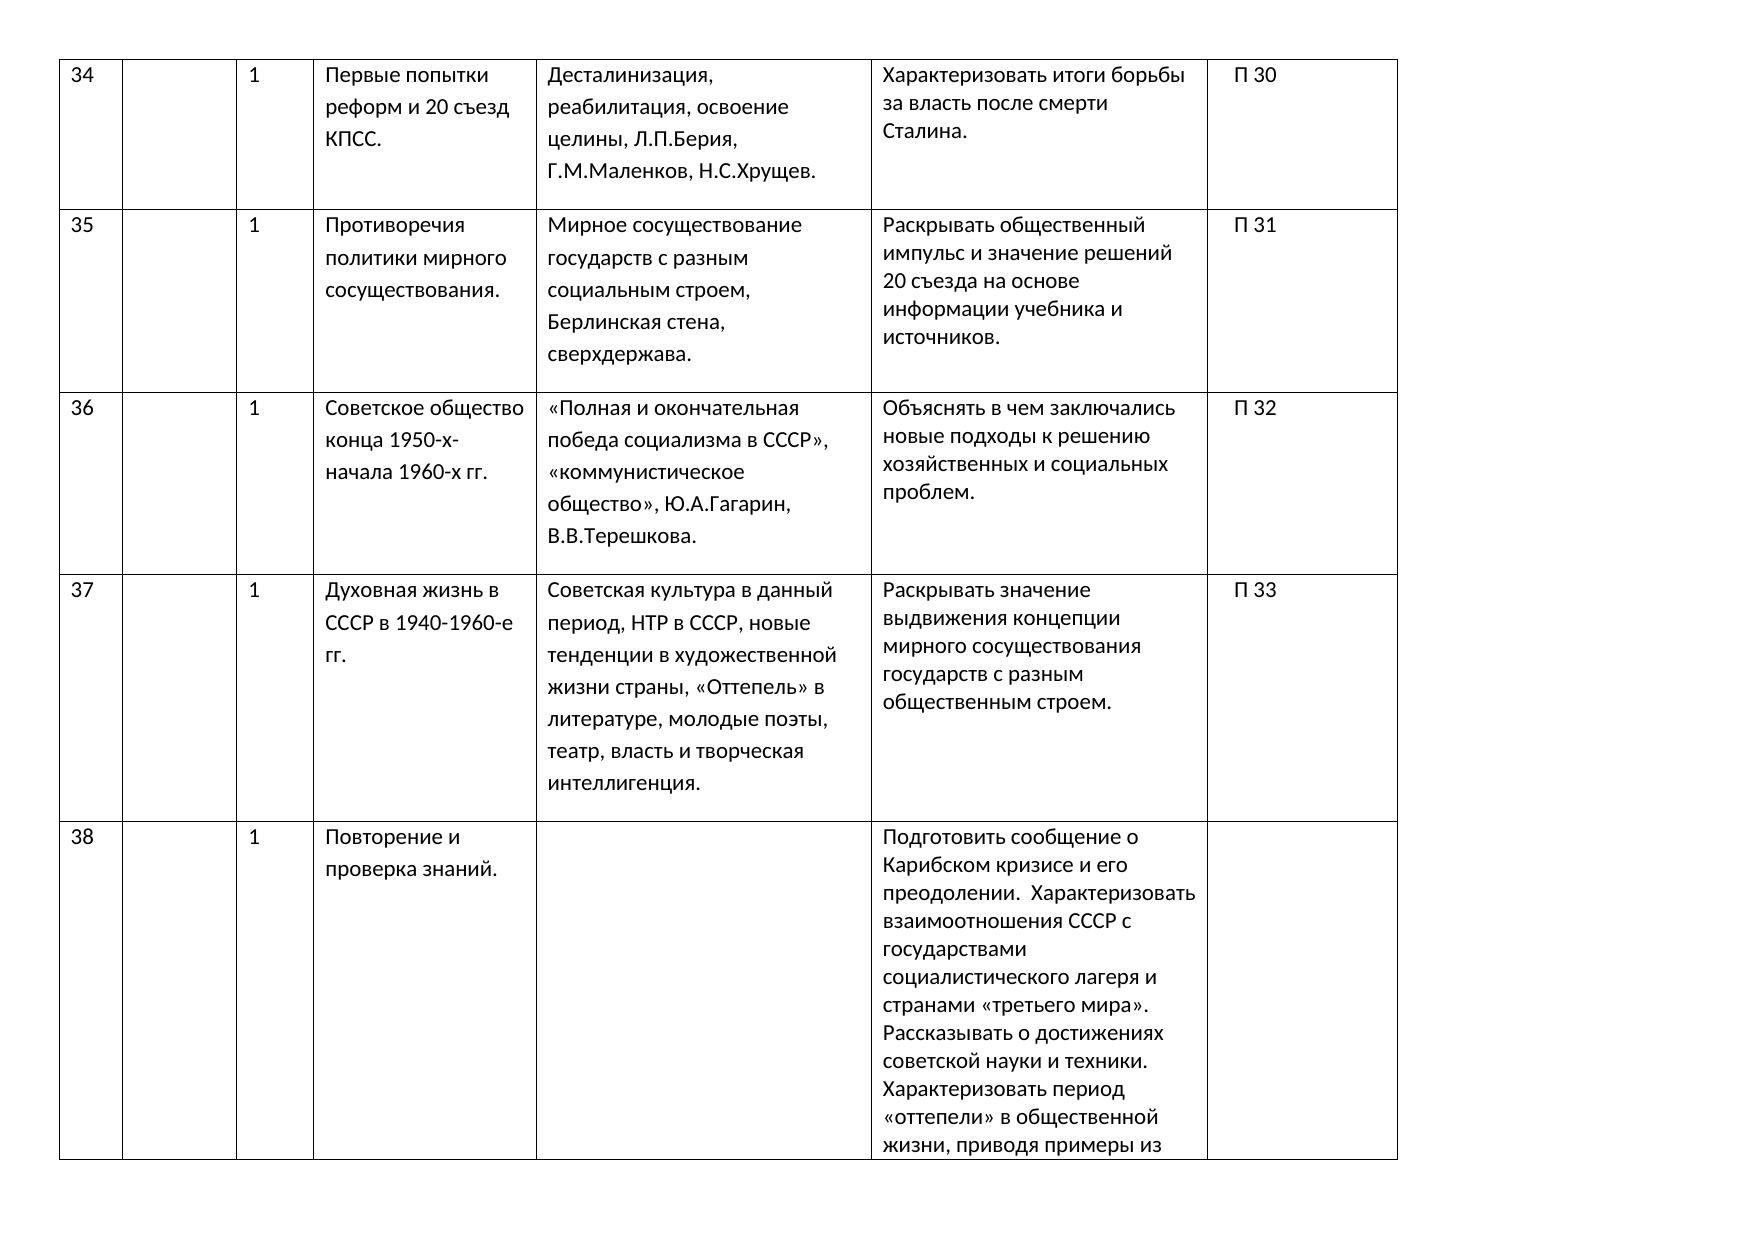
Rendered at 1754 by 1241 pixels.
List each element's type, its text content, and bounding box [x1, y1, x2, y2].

table_cell 1 [237, 210, 313, 392]
table_cell 1 [237, 822, 313, 1158]
table_cell П 32 [1208, 393, 1397, 574]
table_cell Раскрывать значение выдвижения концепции мирного сосуществования государств с разным общественным строем. [872, 575, 1207, 821]
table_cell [314, 822, 536, 1158]
table_cell Характеризовать итоги борьбы за власть после смерти Сталина. [872, 60, 1207, 209]
table_cell П 33 [1208, 575, 1397, 821]
table_cell [123, 210, 236, 392]
table_cell Духовная жизнь в СССР в 1940-1960-е гг. [314, 575, 536, 821]
table_cell Объяснять в чем заключались новые подходы к решению хозяйственных и социальных проблем. [872, 393, 1207, 574]
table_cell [872, 822, 1207, 1158]
table_cell [123, 393, 236, 574]
table_cell Мирное сосуществование государств с разным социальным строем, Берлинская стена, сверхдержава. [537, 210, 871, 392]
table_cell 37 [60, 575, 122, 821]
table_cell Десталинизация, реабилитация, освоение целины, Л.П.Берия, Г.М.Маленков, Н.С.Хрущев. [537, 60, 871, 209]
table_cell Советская культура в данный период, НТР в СССР, новые тенденции в художественной жизни страны, «Оттепель» в литературе, молодые поэты, театр, власть и творческая интеллигенция. [537, 575, 871, 821]
table_cell [123, 60, 236, 209]
table_cell Противоречия политики мирного сосуществования. [314, 210, 536, 392]
table_cell 1 [237, 60, 313, 209]
table_cell 1 [237, 393, 313, 574]
table_cell [123, 822, 236, 1158]
table_cell «Полная и окончательная победа социализма в СССР», «коммунистическое общество», Ю.А.Гагарин, В.В.Терешкова. [537, 393, 871, 574]
table_cell П 31 [1208, 210, 1397, 392]
table_cell 35 [60, 210, 122, 392]
table_cell Советское общество конца 1950-х-начала 1960-х гг. [314, 393, 536, 574]
table_cell [1208, 822, 1397, 1158]
table_cell 36 [60, 393, 122, 574]
table_cell П 30 [1208, 60, 1397, 209]
table_cell [537, 822, 871, 1158]
table_cell [123, 575, 236, 821]
table_cell Первые попытки реформ и 20 съезд КПСС. [314, 60, 536, 209]
table_cell 34 [60, 60, 122, 209]
table_cell 38 [60, 822, 122, 1158]
table_cell Раскрывать общественный импульс и значение решений 20 съезда на основе информации учебника и источников. [872, 210, 1207, 392]
table_cell 1 [237, 575, 313, 821]
